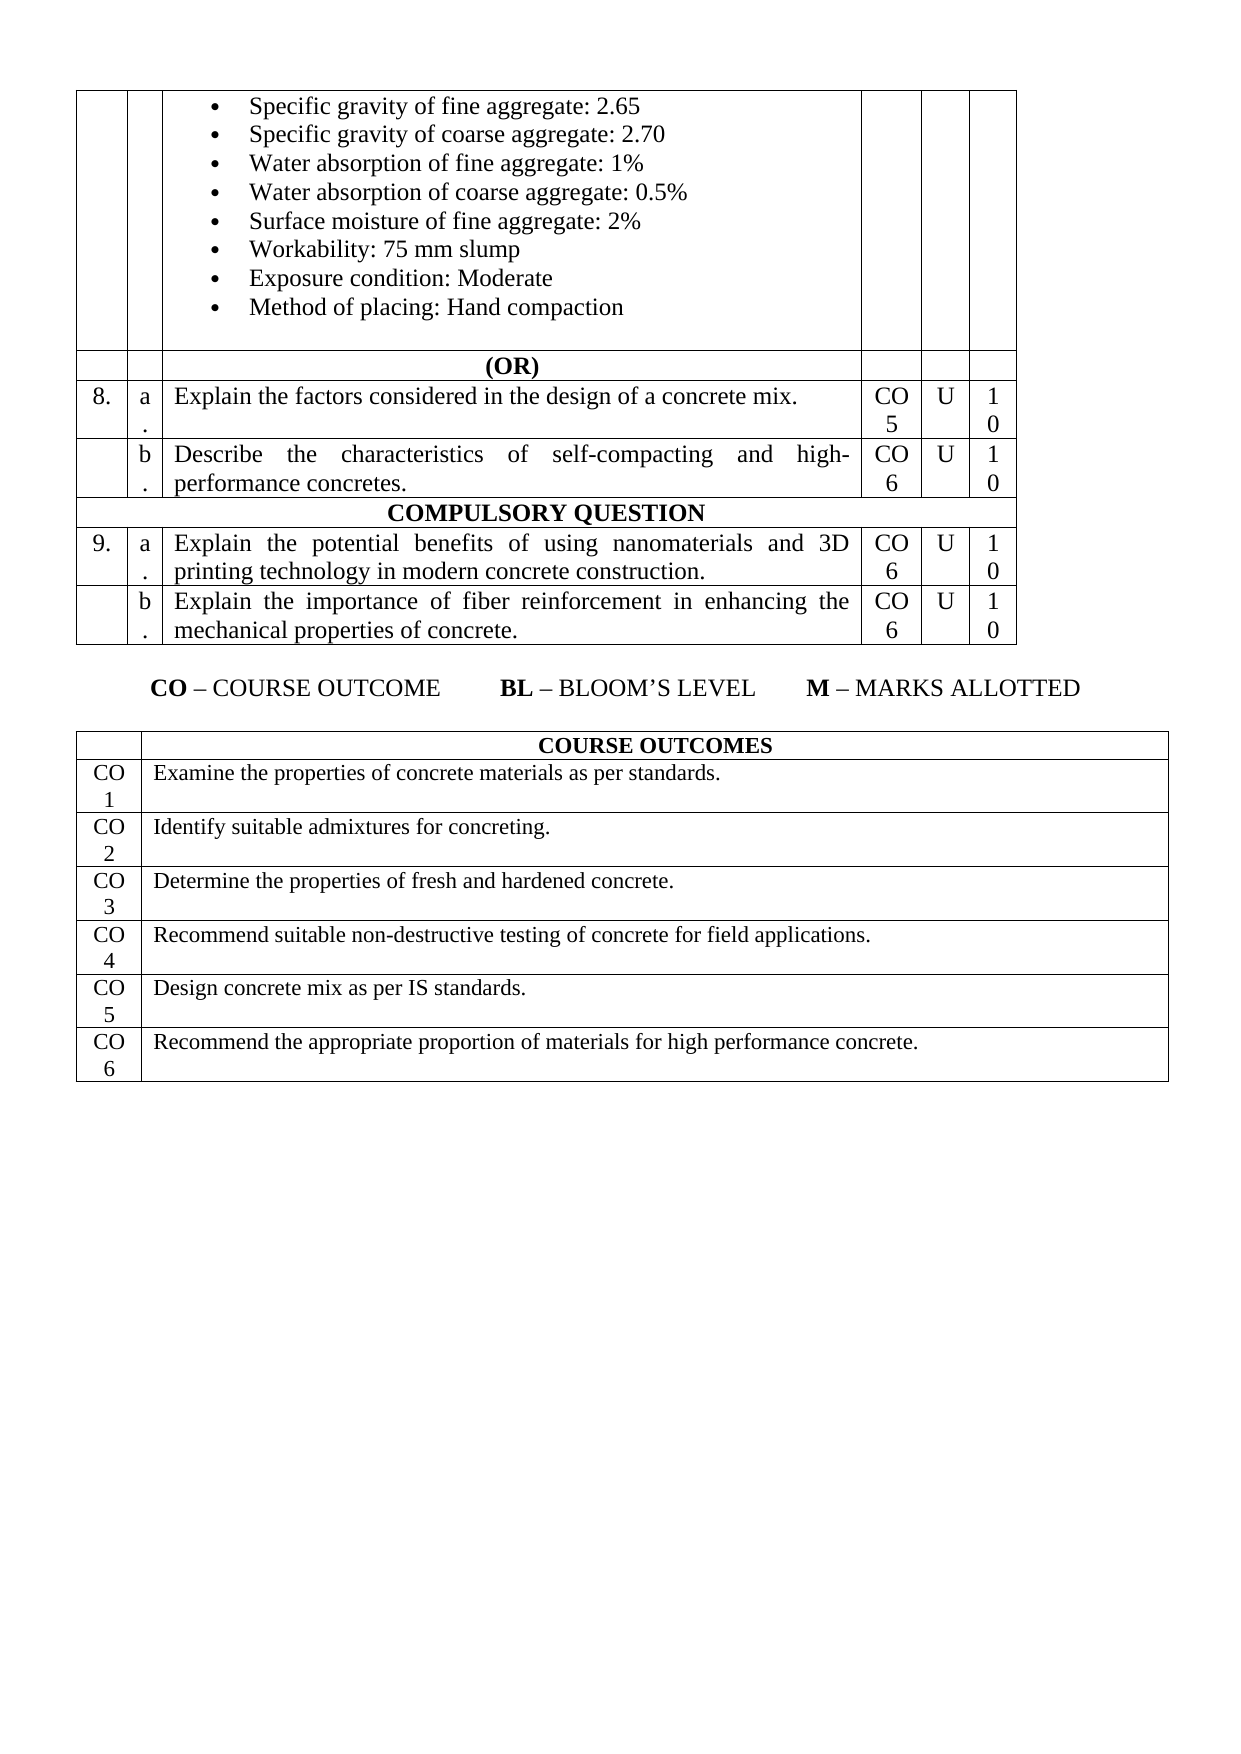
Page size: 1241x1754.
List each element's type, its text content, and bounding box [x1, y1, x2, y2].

text CO – COURSE OUTCOME BL – BLOOM’S LEVEL M – MARKS ALLOTTED [150, 673, 1090, 702]
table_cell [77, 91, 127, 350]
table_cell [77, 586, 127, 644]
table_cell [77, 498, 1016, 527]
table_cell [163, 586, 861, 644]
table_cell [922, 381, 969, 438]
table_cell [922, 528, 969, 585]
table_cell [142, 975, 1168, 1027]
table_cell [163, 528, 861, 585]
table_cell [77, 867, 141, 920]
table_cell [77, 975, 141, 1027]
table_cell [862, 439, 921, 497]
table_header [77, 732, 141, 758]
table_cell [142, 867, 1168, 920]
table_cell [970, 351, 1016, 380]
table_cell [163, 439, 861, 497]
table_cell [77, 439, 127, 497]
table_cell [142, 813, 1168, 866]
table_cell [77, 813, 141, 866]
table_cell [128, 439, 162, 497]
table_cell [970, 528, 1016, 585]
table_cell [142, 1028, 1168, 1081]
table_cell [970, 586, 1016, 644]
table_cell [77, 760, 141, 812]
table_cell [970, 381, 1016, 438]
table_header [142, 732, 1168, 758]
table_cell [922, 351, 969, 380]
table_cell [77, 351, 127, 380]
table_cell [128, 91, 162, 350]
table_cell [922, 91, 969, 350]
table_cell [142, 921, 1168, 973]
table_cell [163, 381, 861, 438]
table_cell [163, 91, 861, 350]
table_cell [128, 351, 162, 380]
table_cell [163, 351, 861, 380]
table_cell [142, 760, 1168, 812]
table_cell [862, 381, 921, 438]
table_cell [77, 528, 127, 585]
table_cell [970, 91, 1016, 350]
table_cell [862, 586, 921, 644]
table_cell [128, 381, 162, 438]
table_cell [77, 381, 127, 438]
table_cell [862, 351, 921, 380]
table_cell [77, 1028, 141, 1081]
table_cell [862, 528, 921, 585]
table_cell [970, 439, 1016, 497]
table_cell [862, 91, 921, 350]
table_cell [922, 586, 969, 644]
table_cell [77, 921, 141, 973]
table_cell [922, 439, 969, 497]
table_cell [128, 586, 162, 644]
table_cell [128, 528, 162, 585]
